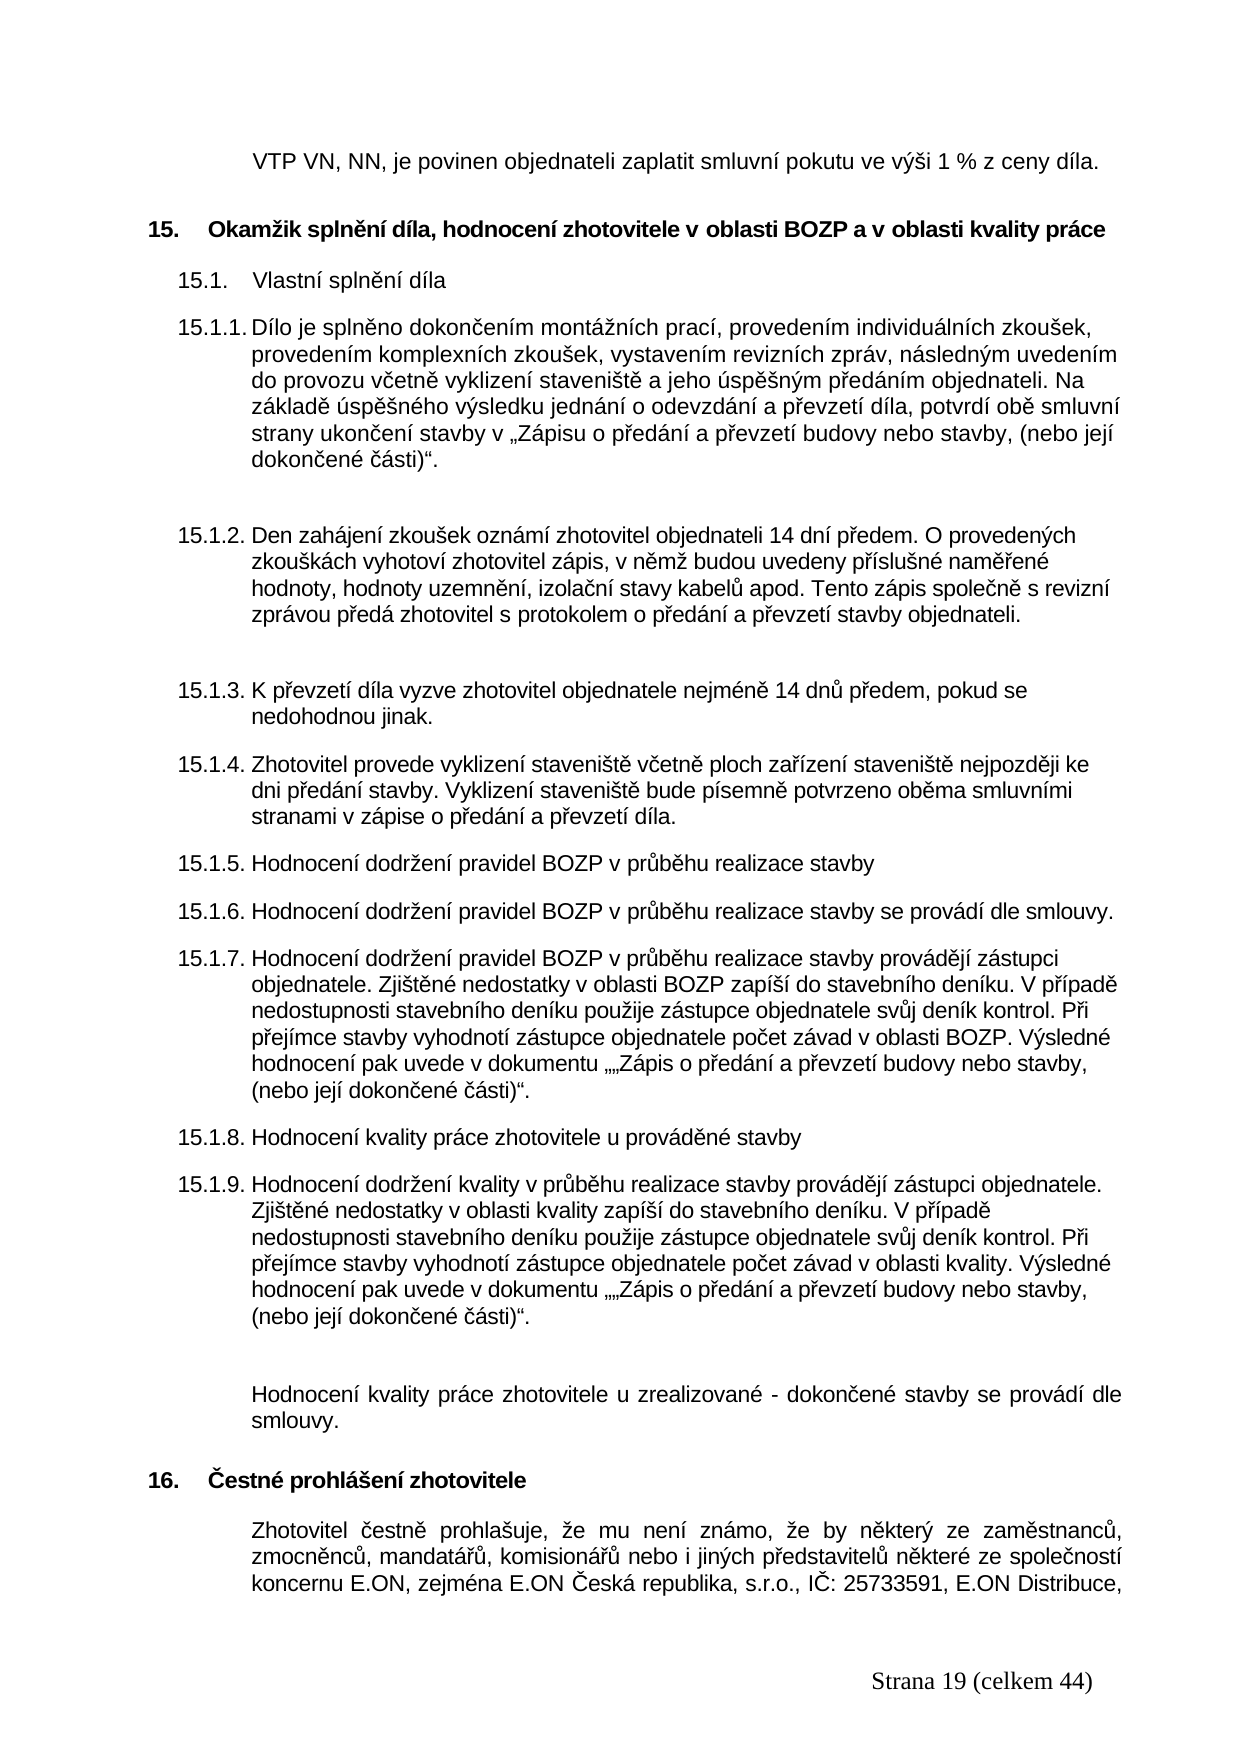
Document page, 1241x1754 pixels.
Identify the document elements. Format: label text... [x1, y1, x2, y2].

subtitle Hodnocení kvality práce zhotovitele u prováděné stavby [177, 1124, 1122, 1150]
subtitle Hodnocení dodržení pravidel BOZP v průběhu realizace stavby provádějí zástupci objednatele. Zjištěné nedostatky v oblasti BOZP zapíší do stavebního deníku. V případě nedostupnosti stavebního deníku použije zástupce objednatele svůj deník kontrol. Při přejímce stavby vyhodnotí zástupce objednatele počet závad v oblasti BOZP. Výsledné hodnocení pak uvede v dokumentu „„Zápis o předání a převzetí budovy nebo stavby, (nebo její dokončené části)“. [177, 945, 1122, 1103]
subtitle Zhotovitel provede vyklizení staveniště včetně ploch zařízení staveniště nejpozději ke dni předání stavby. Vyklizení staveniště bude písemně potvrzeno oběma smluvními stranami v zápise o předání a převzetí díla. [177, 751, 1122, 829]
subtitle Hodnocení dodržení pravidel BOZP v průběhu realizace stavby [177, 850, 1122, 877]
subtitle Den zahájení zkoušek oznámí zhotovitel objednateli 14 dní předem. O provedených zkouškách vyhotoví zhotovitel zápis, v němž budou uvedeny příslušné naměřené hodnoty, hodnoty uzemnění, izolační stavy kabelů apod. Tento zápis společně s revizní zprávou předá zhotovitel s protokolem o předání a převzetí stavby objednateli. [177, 522, 1122, 627]
subtitle Okamžik splnění díla, hodnocení zhotovitele v oblasti BOZP a v oblasti kvality práce [148, 218, 1122, 242]
text Hodnocení kvality práce zhotovitele u zrealizované - dokončené stavby se provádí dle smlouvy. [251, 1382, 1123, 1434]
subtitle Dílo je splněno dokončením montážních prací, provedením individuálních zkoušek, provedením komplexních zkoušek, vystavením revizních zpráv, následným uvedením do provozu včetně vyklizení staveniště a jeho úspěšným předáním objednateli. Na základě úspěšného výsledku jednání o odevzdání a převzetí díla, potvrdí obě smluvní strany ukončení stavby v „Zápisu o předání a převzetí budovy nebo stavby, (nebo její dokončené části)“. [177, 314, 1122, 472]
subtitle Hodnocení dodržení pravidel BOZP v průběhu realizace stavby se provádí dle smlouvy. [177, 898, 1122, 924]
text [251, 1517, 1123, 1596]
subtitle Vlastní splnění díla [177, 267, 1122, 293]
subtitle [177, 148, 1122, 174]
subtitle Čestné prohlášení zhotovitele [148, 1470, 1122, 1494]
subtitle Hodnocení dodržení kvality v průběhu realizace stavby provádějí zástupci objednatele. Zjištěné nedostatky v oblasti kvality zapíší do stavebního deníku. V případě nedostupnosti stavebního deníku použije zástupce objednatele svůj deník kontrol. Při přejímce stavby vyhodnotí zástupce objednatele počet závad v oblasti kvality. Výsledné hodnocení pak uvede v dokumentu „„Zápis o předání a převzetí budovy nebo stavby, (nebo její dokončené části)“. [177, 1171, 1122, 1329]
subtitle K převzetí díla vyzve zhotovitel objednatele nejméně 14 dnů předem, pokud se nedohodnou jinak. [177, 677, 1122, 730]
